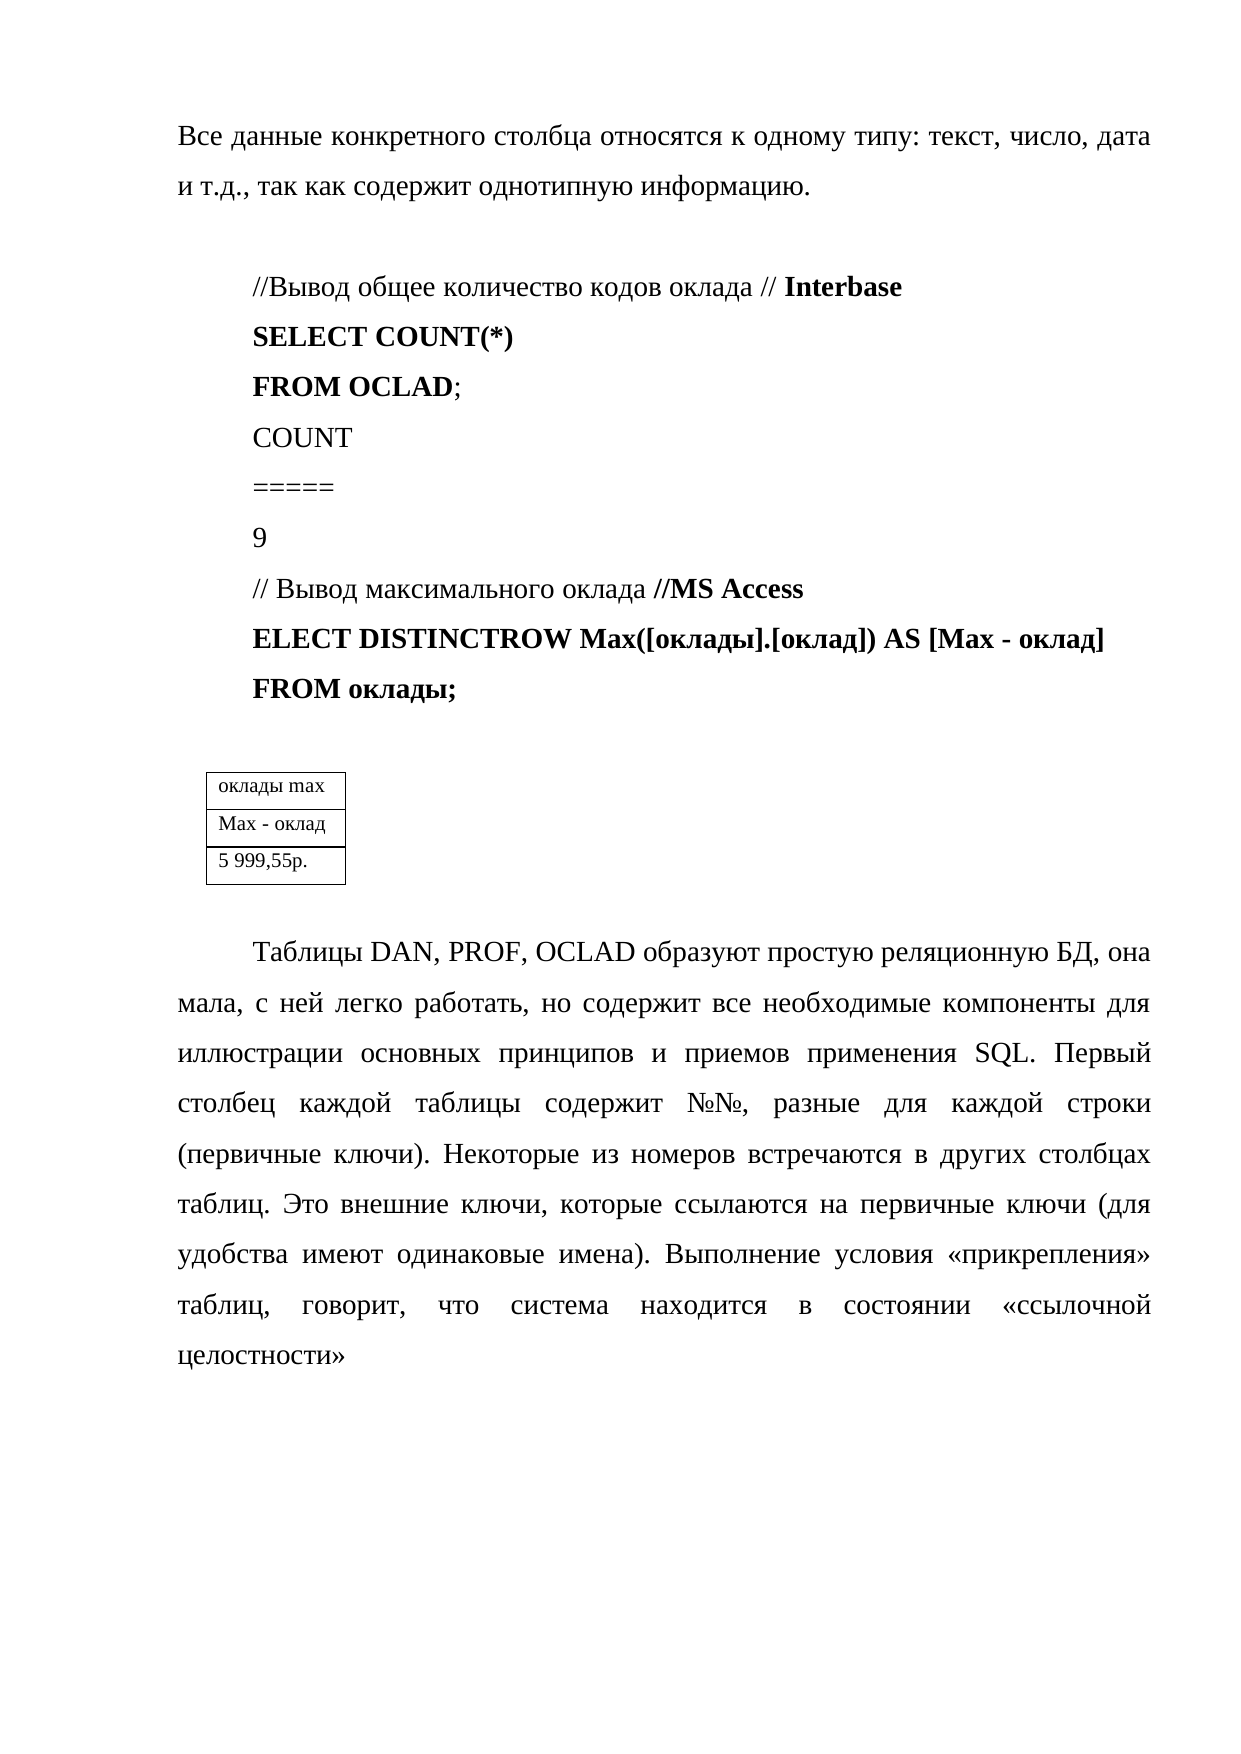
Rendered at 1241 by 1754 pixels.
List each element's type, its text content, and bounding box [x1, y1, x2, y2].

text ===== [177, 470, 1152, 504]
table_header оклады max [207, 773, 345, 809]
text SELECT COUNT(*) [177, 319, 1152, 353]
table_cell 5 999,55р. [207, 848, 345, 883]
text FROM оклады; [177, 672, 1152, 705]
text 9 [177, 521, 1152, 554]
text FROM OCLAD; [177, 370, 1152, 403]
table_cell Max - оклад [207, 810, 345, 846]
text Таблицы DAN, PROF, OCLAD образуют простую реляционную БД, она мала, с ней легко работать, но содержит все необходимые компоненты для иллюстрации основных принципов и приемов применения SQL. Первый столбец каждой таблицы содержит №№, разные для каждой строки (первичные ключи). Некоторые из номеров встречаются в других столбцах таблиц. Это внешние ключи, которые ссылаются на первичные ключи (для удобства имеют одинаковые имена). Выполнение условия «прикрепления» таблиц, говорит, что система находится в состоянии «ссылочной целостности» [177, 935, 1152, 1371]
text COUNT [177, 420, 1152, 453]
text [177, 118, 1152, 202]
text ELECT DISTINCTROW Max([оклады].[оклад]) AS [Max - оклад] [177, 621, 1152, 655]
text // Вывод максимального оклада //MS Access [177, 571, 1152, 604]
text //Вывод общее количество кодов оклада // Interbase [177, 269, 1152, 303]
